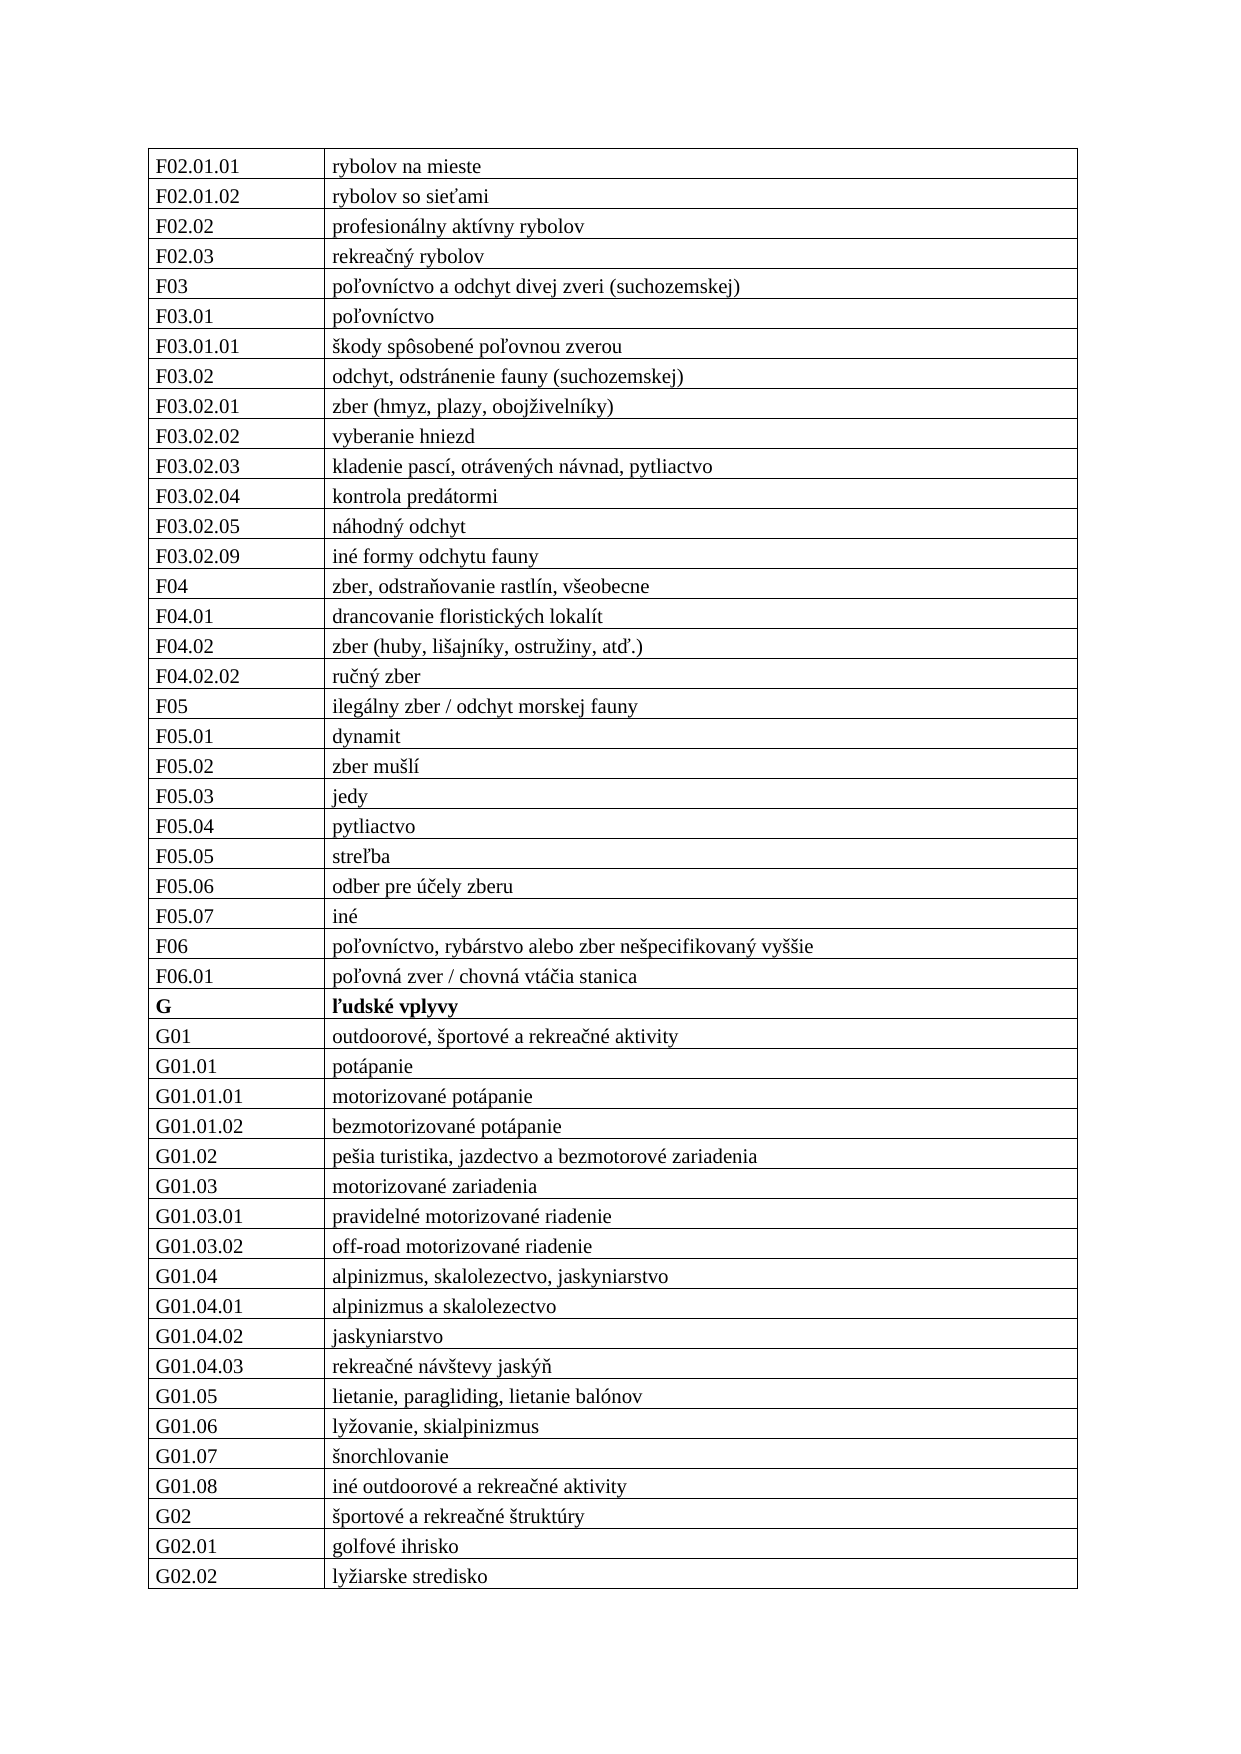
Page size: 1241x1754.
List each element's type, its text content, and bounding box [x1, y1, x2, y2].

table_cell F05.03 [149, 779, 324, 808]
table_cell dynamit [325, 719, 1077, 748]
table_cell F03.01 [149, 299, 324, 328]
table_cell G02 [149, 1499, 324, 1528]
table_cell alpinizmus a skalolezectvo [325, 1289, 1077, 1318]
table_cell poľovníctvo [325, 299, 1077, 328]
table_cell streľba [325, 839, 1077, 868]
table_cell F05.06 [149, 869, 324, 898]
table_cell ľudské vplyvy [325, 989, 1077, 1018]
table_cell F05.07 [149, 899, 324, 928]
table_cell lietanie, paragliding, lietanie balónov [325, 1379, 1077, 1408]
table_cell F03.01.01 [149, 329, 324, 358]
table_cell G [149, 989, 324, 1018]
table_cell drancovanie floristických lokalít [325, 599, 1077, 628]
table_cell šnorchlovanie [325, 1439, 1077, 1468]
table_cell pešia turistika, jazdectvo a bezmotorové zariadenia [325, 1139, 1077, 1168]
table_cell motorizované potápanie [325, 1079, 1077, 1108]
table_cell G01.01.02 [149, 1109, 324, 1138]
table_cell G01.04.01 [149, 1289, 324, 1318]
table_cell F03.02.09 [149, 539, 324, 568]
table_cell iné [325, 899, 1077, 928]
table_cell G01.03 [149, 1169, 324, 1198]
table_cell G01.04 [149, 1259, 324, 1288]
table_cell kontrola predátormi [325, 479, 1077, 508]
table_cell poľovníctvo, rybárstvo alebo zber nešpecifikovaný vyššie [325, 929, 1077, 958]
table_cell rekreačné návštevy jaskýň [325, 1349, 1077, 1378]
table_cell F06 [149, 929, 324, 958]
table_cell odchyt, odstránenie fauny (suchozemskej) [325, 359, 1077, 388]
table_cell F05.02 [149, 749, 324, 778]
table_cell zber (hmyz, plazy, obojživelníky) [325, 389, 1077, 418]
table_cell F02.03 [149, 239, 324, 268]
table_cell G01.06 [149, 1409, 324, 1438]
table_cell G01.01.01 [149, 1079, 324, 1108]
table_cell F05 [149, 689, 324, 718]
table_cell G01.01 [149, 1049, 324, 1078]
table_cell športové a rekreačné štruktúry [325, 1499, 1077, 1528]
table_cell profesionálny aktívny rybolov [325, 209, 1077, 238]
table_cell F03.02.03 [149, 449, 324, 478]
table_cell kladenie pascí, otrávených návnad, pytliactvo [325, 449, 1077, 478]
table_cell F03.02 [149, 359, 324, 388]
table_cell F04.02 [149, 629, 324, 658]
table_cell náhodný odchyt [325, 509, 1077, 538]
table_cell motorizované zariadenia [325, 1169, 1077, 1198]
table_cell pravidelné motorizované riadenie [325, 1199, 1077, 1228]
table_cell G01.07 [149, 1439, 324, 1468]
table_cell F02.01.01 [149, 149, 324, 178]
table_cell F03.02.04 [149, 479, 324, 508]
table_cell F04.01 [149, 599, 324, 628]
table_cell ilegálny zber / odchyt morskej fauny [325, 689, 1077, 718]
table_cell golfové ihrisko [325, 1529, 1077, 1558]
table_cell G02.01 [149, 1529, 324, 1558]
table_cell F05.01 [149, 719, 324, 748]
table_cell jaskyniarstvo [325, 1319, 1077, 1348]
table_cell odber pre účely zberu [325, 869, 1077, 898]
table_cell F04 [149, 569, 324, 598]
table_cell lyžiarske stredisko [325, 1559, 1077, 1588]
table_cell G01 [149, 1019, 324, 1048]
table_cell jedy [325, 779, 1077, 808]
table_cell rybolov na mieste [325, 149, 1077, 178]
table_cell F03.02.05 [149, 509, 324, 538]
table_cell lyžovanie, skialpinizmus [325, 1409, 1077, 1438]
table_cell G01.08 [149, 1469, 324, 1498]
table_cell zber (huby, lišajníky, ostružiny, atď.) [325, 629, 1077, 658]
table_cell F03.02.01 [149, 389, 324, 418]
table_cell rybolov so sieťami [325, 179, 1077, 208]
table_cell G01.03.01 [149, 1199, 324, 1228]
table_cell ručný zber [325, 659, 1077, 688]
table_cell rekreačný rybolov [325, 239, 1077, 268]
table_cell F03 [149, 269, 324, 298]
table_cell potápanie [325, 1049, 1077, 1078]
table_cell G02.02 [149, 1559, 324, 1588]
table_cell iné outdoorové a rekreačné aktivity [325, 1469, 1077, 1498]
table_cell G01.05 [149, 1379, 324, 1408]
table_cell G01.02 [149, 1139, 324, 1168]
table_cell pytliactvo [325, 809, 1077, 838]
table_cell G01.04.03 [149, 1349, 324, 1378]
table_cell F05.04 [149, 809, 324, 838]
table_cell vyberanie hniezd [325, 419, 1077, 448]
table_cell G01.04.02 [149, 1319, 324, 1348]
table_cell zber mušlí [325, 749, 1077, 778]
table_cell F05.05 [149, 839, 324, 868]
table_cell outdoorové, športové a rekreačné aktivity [325, 1019, 1077, 1048]
table_cell škody spôsobené poľovnou zverou [325, 329, 1077, 358]
table_cell F02.02 [149, 209, 324, 238]
table_cell F03.02.02 [149, 419, 324, 448]
table_cell poľovná zver / chovná vtáčia stanica [325, 959, 1077, 988]
table_cell F04.02.02 [149, 659, 324, 688]
table_cell off-road motorizované riadenie [325, 1229, 1077, 1258]
table_cell poľovníctvo a odchyt divej zveri (suchozemskej) [325, 269, 1077, 298]
table_cell alpinizmus, skalolezectvo, jaskyniarstvo [325, 1259, 1077, 1288]
table_cell bezmotorizované potápanie [325, 1109, 1077, 1138]
table_cell iné formy odchytu fauny [325, 539, 1077, 568]
table_cell zber, odstraňovanie rastlín, všeobecne [325, 569, 1077, 598]
table_cell F02.01.02 [149, 179, 324, 208]
table_cell F06.01 [149, 959, 324, 988]
table_cell G01.03.02 [149, 1229, 324, 1258]
